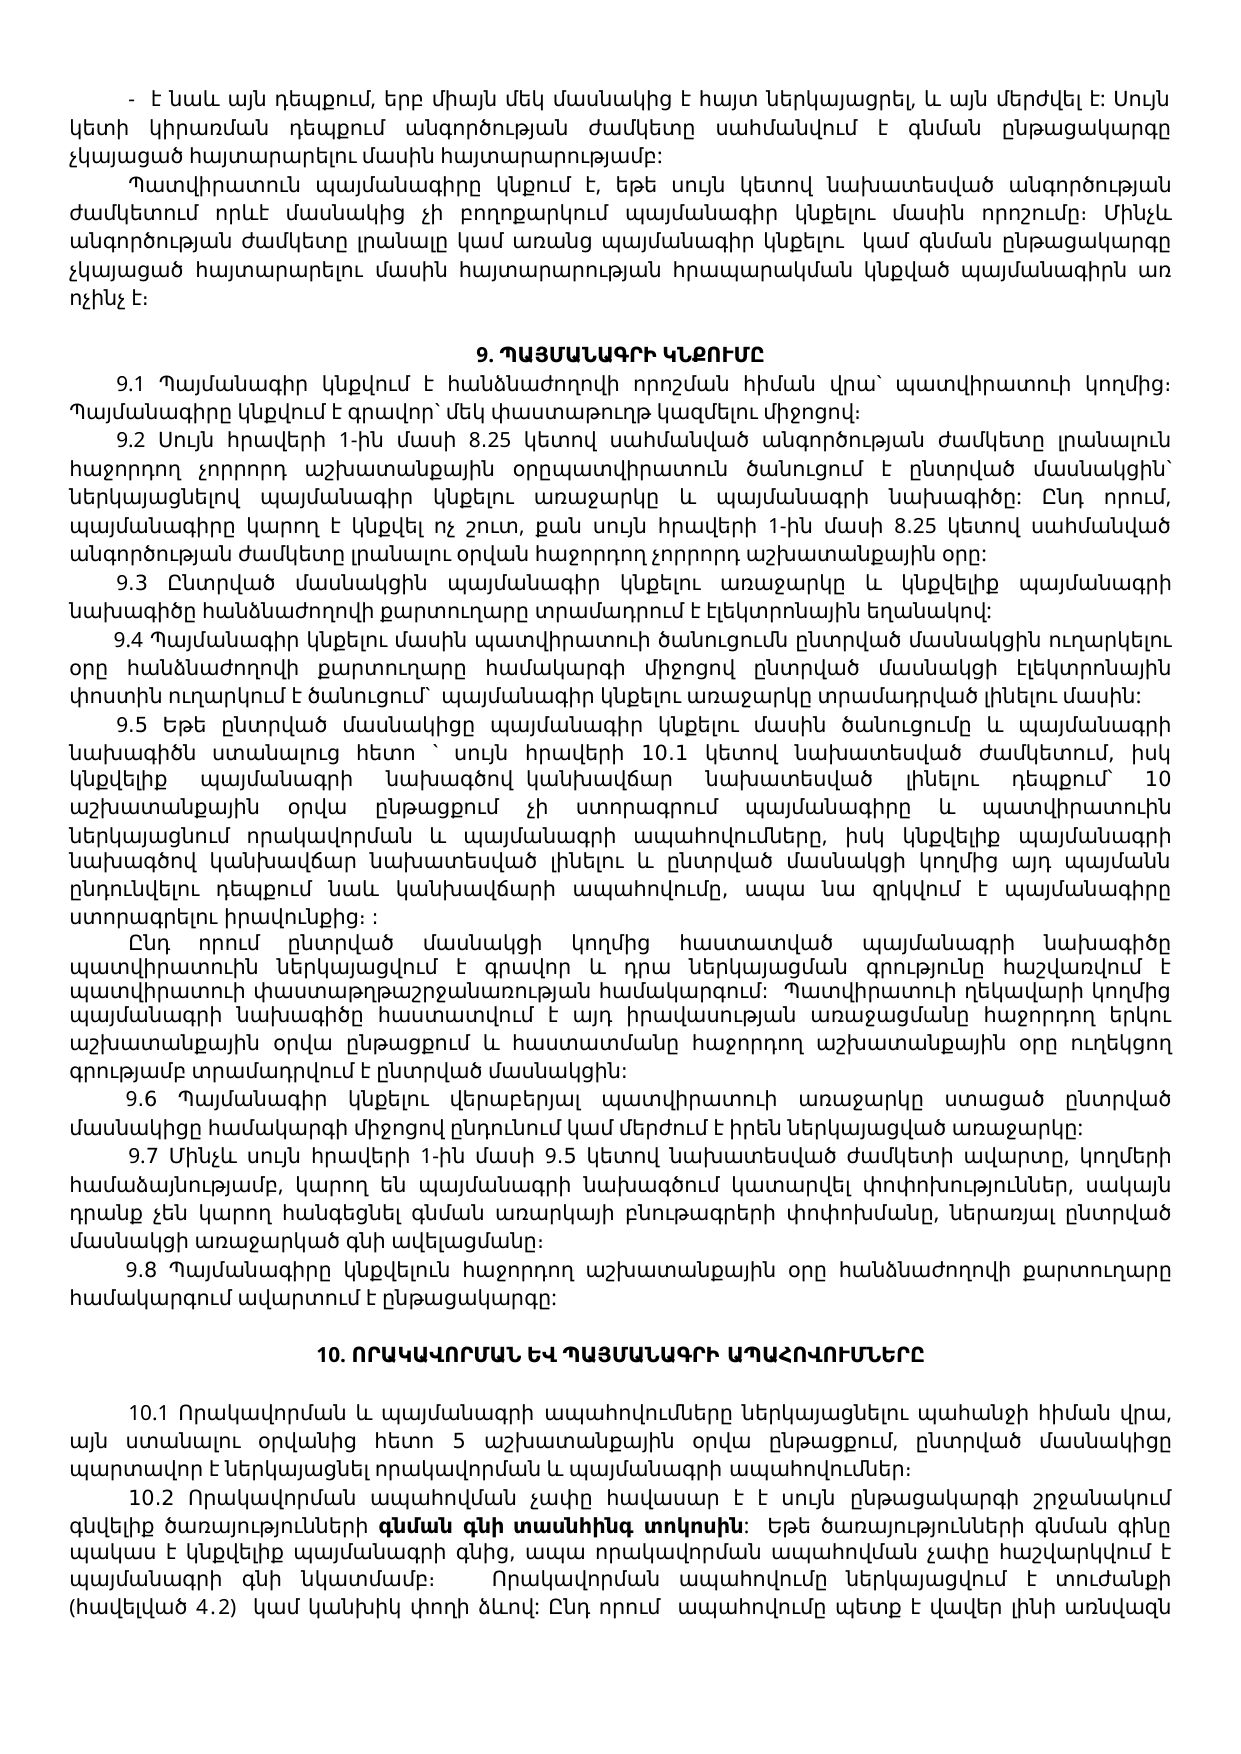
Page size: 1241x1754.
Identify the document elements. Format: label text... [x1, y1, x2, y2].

text 9.7 Մինչև սույն հրավերի 1-ին մասի 9.5 կետով նախատեսված ժամկետի ավարտը, կողմերի համաձայնությամբ, կարող են պայմանագրի նախագծում կատարվել փոփոխություններ, սակայն դրանք չեն կարող հանգեցնել գնման առարկայի բնութագրերի փոփոխմանը, ներառյալ ընտրված մասնակցի առաջարկած գնի ավելացմանը։ [69, 1141, 1172, 1255]
text Պատվիրատուն պայմանագիրը կնքում է, եթե սույն կետով նախատեսված անգործության ժամկետում որևէ մասնակից չի բողոքարկում պայմանագիր կնքելու մասին որոշումը։ Մինչև անգործության ժամկետը լրանալը կամ առանց պայմանագիր կնքելու կամ գնման ընթացակարգը չկայացած հայտարարելու մասին հայտարարության հրապարակման կնքված պայմանագիրն առ ոչինչ է։ [69, 170, 1172, 312]
text 9.1 Պայմանագիր կնքվում է հանձնաժողովի որոշման հիման վրա` պատվիրատուի կողմից։ Պայմանագիրը կնքվում է գրավոր` մեկ փաստաթուղթ կազմելու միջոցով։ [69, 369, 1172, 426]
text 10. ՈՐԱԿԱՎՈՐՄԱՆ ԵՎ ՊԱՅՄԱՆԱԳՐԻ ԱՊԱՀՈՎՈՒՄՆԵՐԸ [69, 1340, 1172, 1369]
text 9. ՊԱՅՄԱՆԱԳՐԻ ԿՆՔՈՒՄԸ [69, 340, 1172, 369]
text 9.4 Պայմանագիր կնքելու մասին պատվիրատուի ծանուցումն ընտրված մասնակցին ուղարկելու օրը հանձնաժողովի քարտուղարը համակարգի միջոցով ընտրված մասնակցի էլեկտրոնային փոստին ուղարկում է ծանուցում` պայմանագիր կնքելու առաջարկը տրամադրված լինելու մասին: [69, 625, 1172, 710]
text 9.8 Պայմանագիրը կնքվելուն հաջորդող աշխատանքային օրը հանձնաժողովի քարտուղարը համակարգում ավարտում է ընթացակարգը: [69, 1255, 1172, 1312]
text 10.1 Որակավորման և պայմանագրի ապահովումները ներկայացնելու պահանջի հիման վրա, այն ստանալու օրվանից հետո 5 աշխատանքային օրվա ընթացքում, ընտրված մասնակիցը պարտավոր է ներկայացնել որակավորման և պայմանագրի ապահովումներ։ [69, 1398, 1172, 1483]
text 9.6 Պայմանագիր կնքելու վերաբերյալ պատվիրատուի առաջարկը ստացած ընտրված մասնակիցը համակարգի միջոցով ընդունում կամ մերժում է իրեն ներկայացված առաջարկը: [69, 1084, 1172, 1141]
text 9.5 Եթե ընտրված մասնակիցը պայմանագիր կնքելու մասին ծանուցումը և պայմանագրի նախագիծն ստանալուց հետո ` սույն հրավերի 10․1 կետով նախատեսված ժամկետում, իսկ կնքվելիք պայմանագրի նախագծով կանխավճար նախատեսված լինելու դեպքում՝ 10 աշխատանքային օրվա ընթացքում չի ստորագրում պայմանագիրը և պատվիրատուին ներկայացնում որակավորման և պայմանագրի ապահովումները, իսկ կնքվելիք պայմանագրի նախագծով կանխավճար նախատեսված լինելու և ընտրված մասնակցի կողմից այդ պայմանն ընդունվելու դեպքում նաև կանխավճարի ապահովումը, ապա նա զրկվում է պայմանագիրը ստորագրելու իրավունքից։ : [69, 710, 1172, 931]
text 9.2 Սույն հրավերի 1-ին մասի 8.25 կետով սահմանված անգործության ժամկետը լրանալուն հաջորդող չորրորդ աշխատանքային օրըպատվիրատուն ծանուցում է ընտրված մասնակցին` ներկայացնելով պայմանագիր կնքելու առաջարկը և պայմանագրի նախագիծը: Ընդ որում, պայմանագիրը կարող է կնքվել ոչ շուտ, քան սույն հրավերի 1-ին մասի 8.25 կետով սահմանված անգործության ժամկետը լրանալու օրվան հաջորդող չորրորդ աշխատանքային օրը: [69, 426, 1172, 568]
text - է նաև այն դեպքում, երբ միայն մեկ մասնակից է հայտ ներկայացրել, և այն մերժվել է: Սույն կետի կիրառման դեպքում անգործության ժամկետը սահմանվում է գնման ընթացակարգը չկայացած հայտարարելու մասին հայտարարությամբ: [69, 84, 1172, 170]
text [69, 1483, 1172, 1621]
text Ընդ որում ընտրված մասնակցի կողմից հաստատված պայմանագրի նախագիծը պատվիրատուին ներկայացվում է գրավոր և դրա ներկայացման գրությունը հաշվառվում է պատվիրատուի փաստաթղթաշրջանառության համակարգում: Պատվիրատուի ղեկավարի կողմից պայմանագրի նախագիծը հաստատվում է այդ իրավասության առաջացմանը հաջորդող երկու աշխատանքային օրվա ընթացքում և հաստատմանը հաջորդող աշխատանքային օրը ուղեկցող գրությամբ տրամադրվում է ընտրված մասնակցին: [69, 931, 1172, 1084]
text 9.3 Ընտրված մասնակցին պայմանագիր կնքելու առաջարկը և կնքվելիք պայմանագրի նախագիծը հանձնաժողովի քարտուղարը տրամադրում է էլեկտրոնային եղանակով: [69, 568, 1172, 625]
